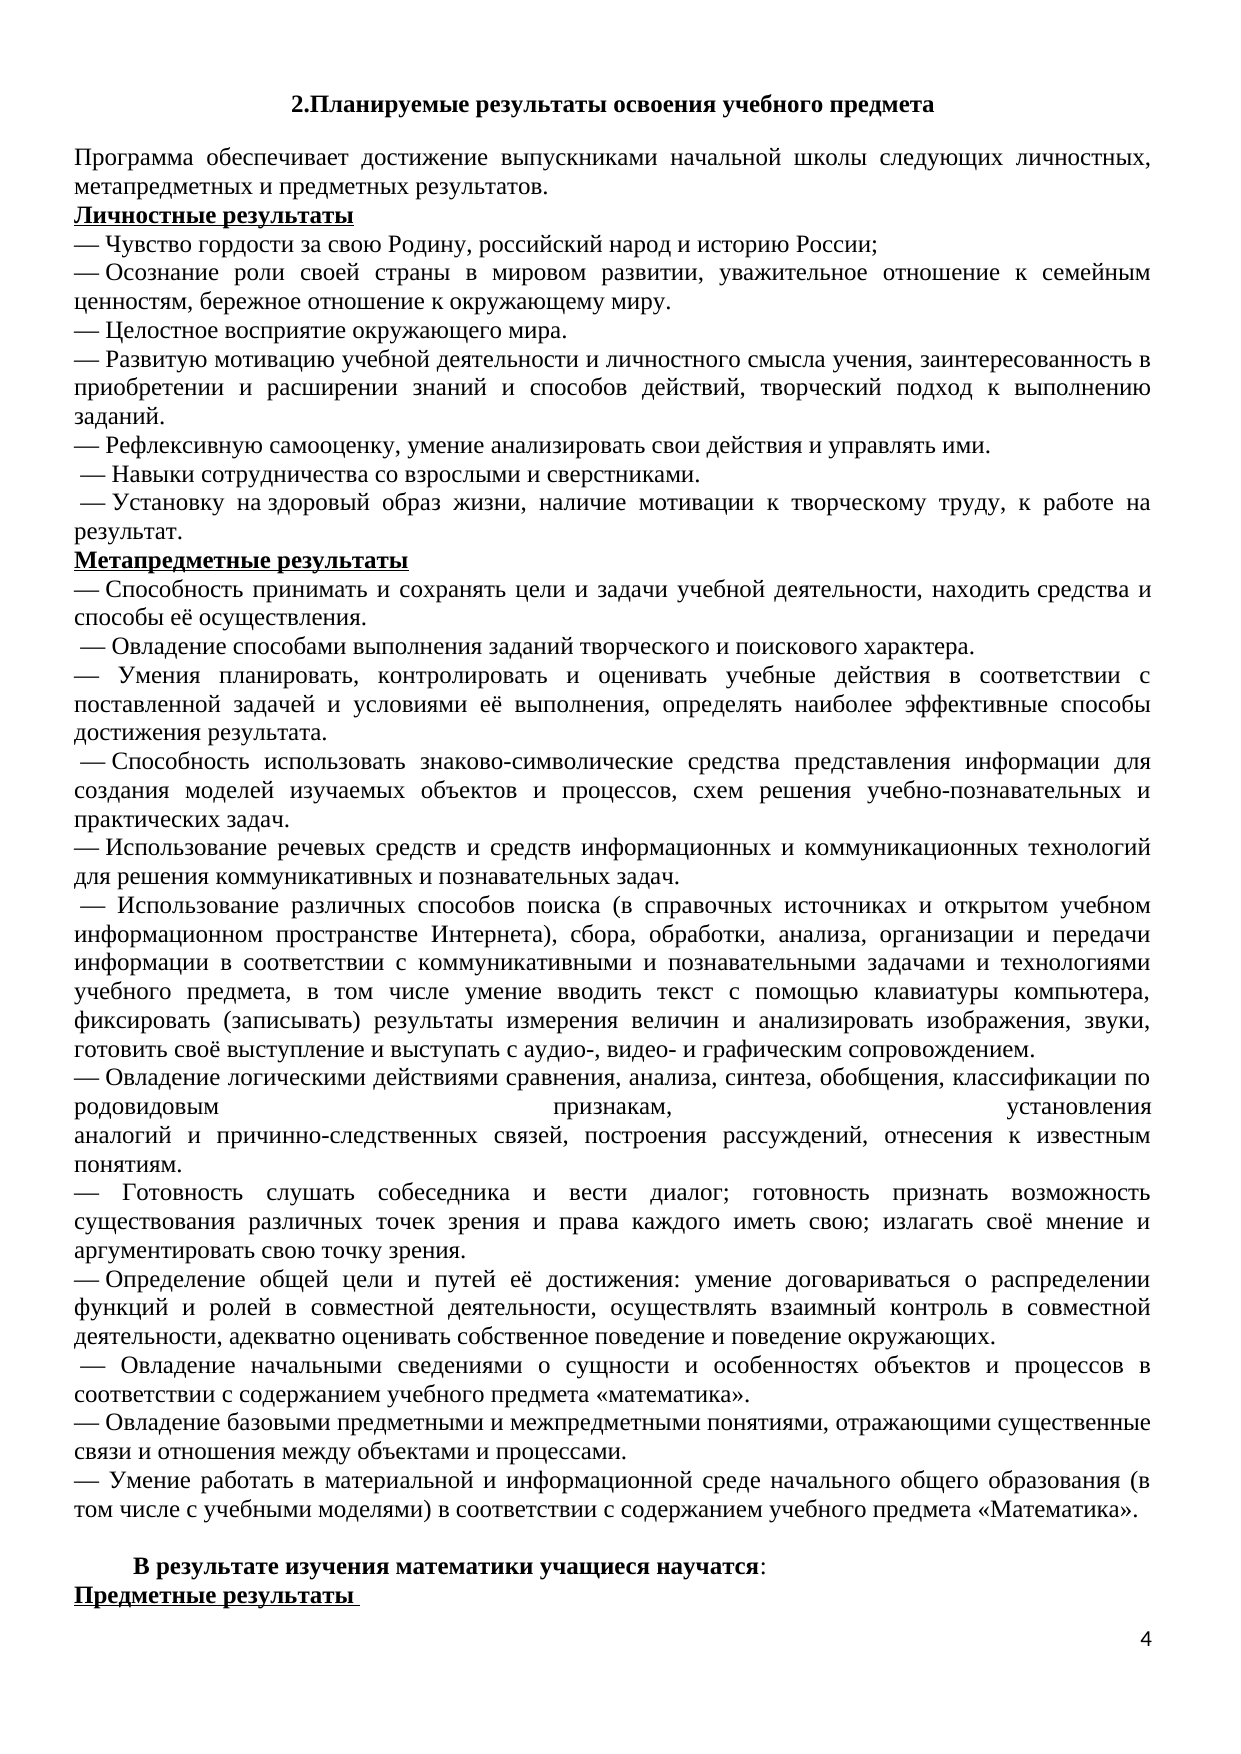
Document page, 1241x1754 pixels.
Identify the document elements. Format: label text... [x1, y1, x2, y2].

text Предметные результаты [74, 1580, 1152, 1609]
text — Умение работать в материальной и информационной среде начального общего образования (в том числе с учебными моделями) в соответствии с содержанием учебного предмета «Математика». [74, 1465, 1152, 1522]
text — Определение общей цели и путей её достижения: умение договариваться о распределении функций и ролей в совместной деятельности, осуществлять взаимный контроль в совместной деятельности, адекватно оценивать собственное поведение и поведение окружающих. [74, 1264, 1152, 1350]
text Программа обеспечивает достижение выпускниками начальной школы следующих личностных, метапредметных и предметных результатов. [74, 142, 1152, 200]
text — Рефлексивную самооценку, умение анализировать свои действия и управлять ими. [74, 430, 1152, 459]
text — Использование различных способов поиска (в справочных источниках и открытом учебном информационном пространстве Интернета), сбора, обработки, анализа, организации и передачи информации в соответствии с коммуникативными и познавательными задачами и технологиями учебного предмета, в том числе умение вводить текст с помощью клавиатуры компьютера, фиксировать (записывать) результаты измерения величин и анализировать изображения, звуки, готовить своё выступление и выступать с аудио-, видео- и графическим сопровождением. [74, 890, 1152, 1062]
text — Овладение способами выполнения заданий творческого и поискового характера. [74, 631, 1152, 660]
text — Целостное восприятие окружающего мира. [74, 315, 1152, 344]
text — Чувство гордости за свою Родину, российский народ и историю России; [74, 229, 1152, 257]
text — Умения планировать, контролировать и оценивать учебные действия в соответствии с поставленной задачей и условиями её выполнения, определять наиболее эффективные способы достижения результата. [74, 660, 1152, 746]
text Метапредметные результаты [74, 545, 1152, 574]
text В результате изучения математики учащиеся научатся: [74, 1551, 1152, 1580]
text 2.Планируемые результаты освоения учебного предмета [74, 89, 1152, 117]
text — Овладение начальными сведениями о сущности и особенностях объектов и процессов в соответствии с содержанием учебного предмета «математика». [74, 1350, 1152, 1407]
text — Готовность слушать собеседника и вести диалог; готовность признать возможность существования различных точек зрения и права каждого иметь свою; излагать своё мнение и аргументировать свою точку зрения. [74, 1177, 1152, 1264]
text — Способность использовать знаково-символические средства представления информации для создания моделей изучаемых объектов и процессов, схем решения учебно-познавательных и практических задач. [74, 746, 1152, 832]
text — Использование речевых средств и средств информационных и коммуникационных технологий для решения коммуникативных и познавательных задач. [74, 832, 1152, 890]
text — Установку на здоровый образ жизни, наличие мотивации к творческому труду, к работе на результат. [74, 487, 1152, 545]
text — Развитую мотивацию учебной деятельности и личностного смысла учения, заинтересованность в приобретении и расширении знаний и способов действий, творческий подход к выполнению заданий. [74, 344, 1152, 430]
text Личностные результаты [74, 200, 1152, 229]
text — Овладение базовыми предметными и межпредметными понятиями, отражающими существенные связи и отношения между объектами и процессами. [74, 1407, 1152, 1465]
text — Овладение логическими действиями сравнения, анализа, синтеза, обобщения, классификации по родовидовым признакам, установления аналогий и причинно-следственных связей, построения рассуждений, отнесения к известным понятиям. [74, 1062, 1152, 1177]
text — Осознание роли своей страны в мировом развитии, уважительное отношение к семейным ценностям, бережное отношение к окружающему миру. [74, 257, 1152, 315]
text — Навыки сотрудничества со взрослыми и сверстниками. [74, 459, 1152, 487]
text — Способность принимать и сохранять цели и задачи учебной деятельности, находить средства и способы её осуществления. [74, 574, 1152, 631]
